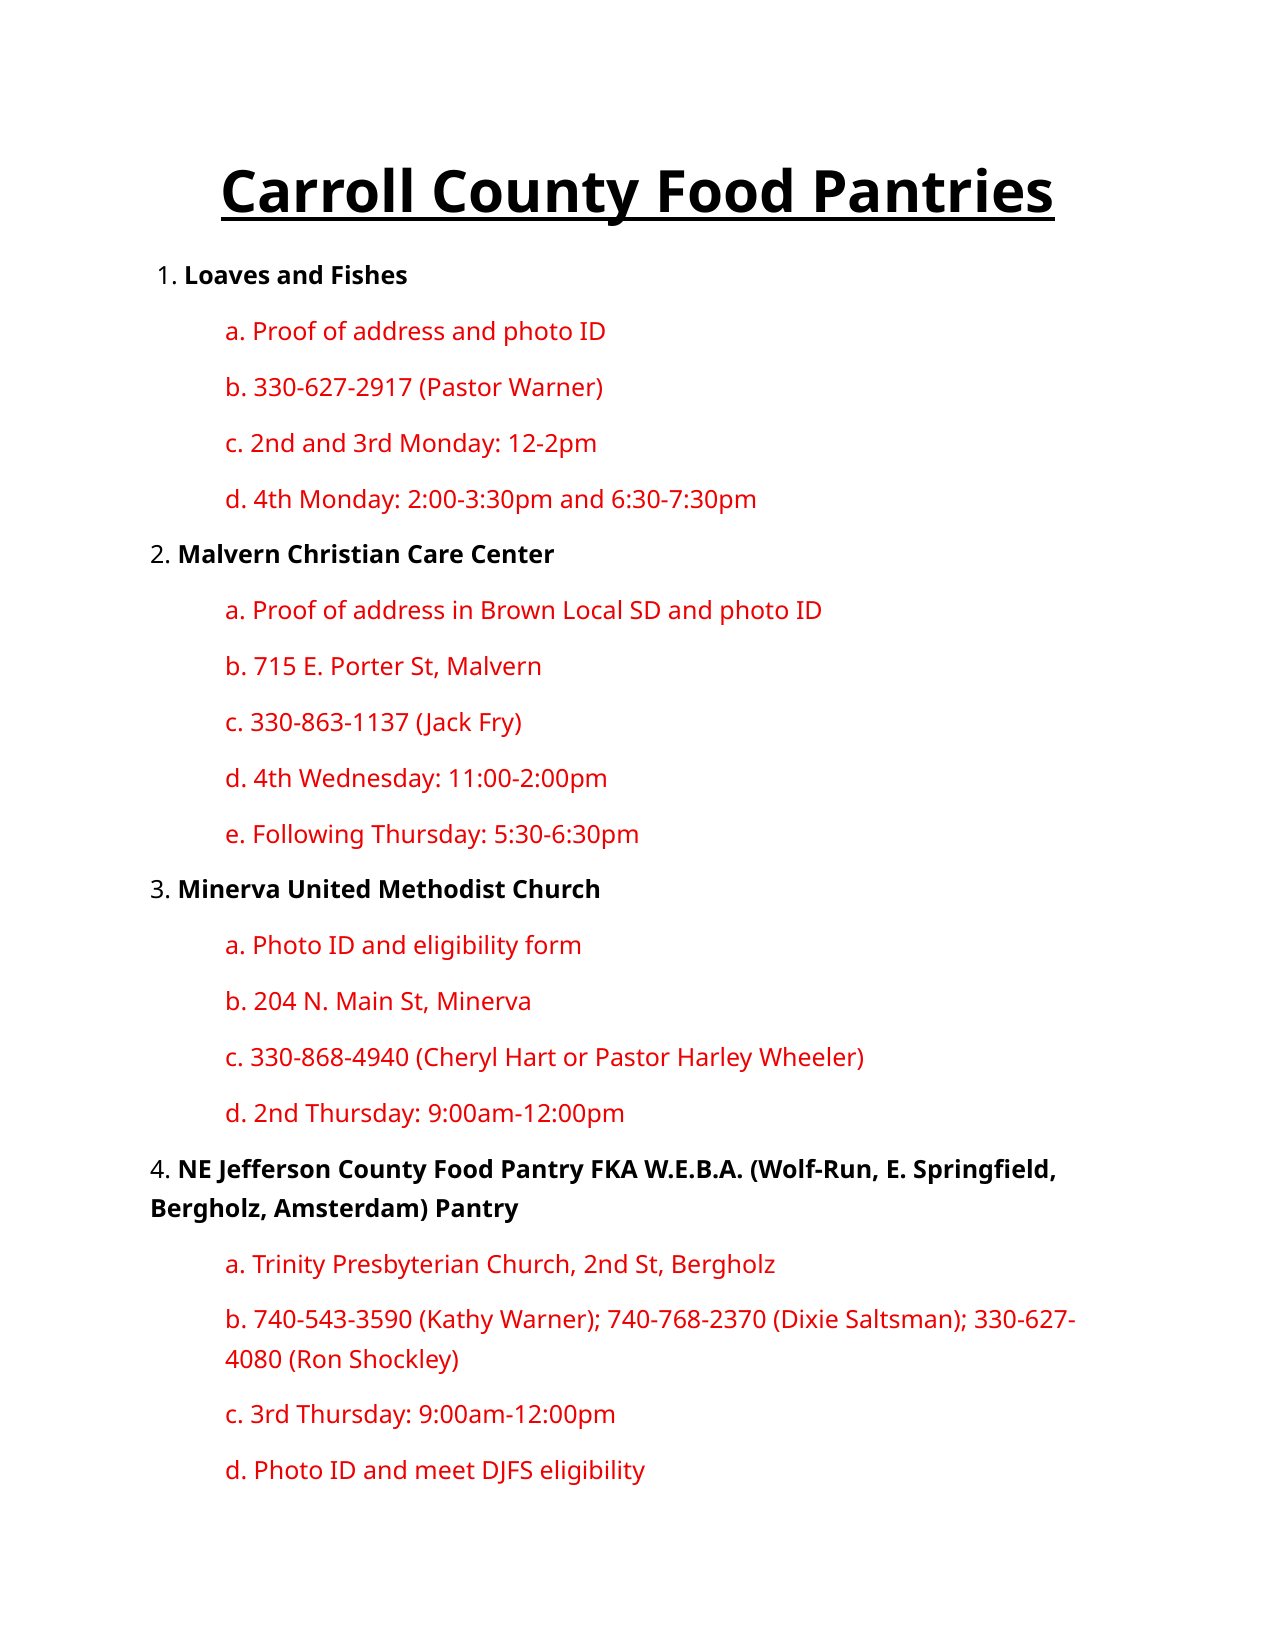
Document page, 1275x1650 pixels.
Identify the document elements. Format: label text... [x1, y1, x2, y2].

text d. 4th Monday: 2:00-3:30pm and 6:30-7:30pm [150, 481, 1125, 515]
text 1. Loaves and Fishes [150, 258, 1125, 292]
text d. 4th Wednesday: 11:00-2:00pm [150, 761, 1125, 794]
text c. 330-863-1137 (Jack Fry) [150, 705, 1125, 739]
text a. Proof of address and photo ID [150, 314, 1125, 348]
text Carroll County Food Pantries [150, 150, 1125, 229]
text c. 330-868-4940 (Cheryl Hart or Pastor Harley Wheeler) [150, 1040, 1125, 1074]
text 2. Malvern Christian Care Center [150, 537, 1125, 571]
text c. 2nd and 3rd Monday: 12-2pm [150, 426, 1125, 459]
text a. Trinity Presbyterian Church, 2nd St, Bergholz [150, 1246, 1125, 1280]
text b. 330-627-2917 (Pastor Warner) [150, 370, 1125, 404]
text c. 3rd Thursday: 9:00am-12:00pm [150, 1397, 1125, 1431]
text a. Photo ID and eligibility form [150, 928, 1125, 962]
text b. 204 N. Main St, Minerva [150, 984, 1125, 1018]
text d. 2nd Thursday: 9:00am-12:00pm [150, 1096, 1125, 1129]
text a. Proof of address in Brown Local SD and photo ID [150, 593, 1125, 627]
text b. 715 E. Porter St, Malvern [150, 649, 1125, 683]
text e. Following Thursday: 5:30-6:30pm [150, 816, 1125, 850]
text 3. Minerva United Methodist Church [150, 872, 1125, 906]
text b. 740-543-3590 (Kathy Warner); 740-768-2370 (Dixie Saltsman); 330-627-4080 (Ron Shockley) [225, 1302, 1125, 1375]
text d. Photo ID and meet DJFS eligibility [150, 1453, 1125, 1487]
text 4. NE Jefferson County Food Pantry FKA W.E.B.A. (Wolf-Run, E. Springfield, Bergholz, Amsterdam) Pantry [150, 1151, 1125, 1224]
